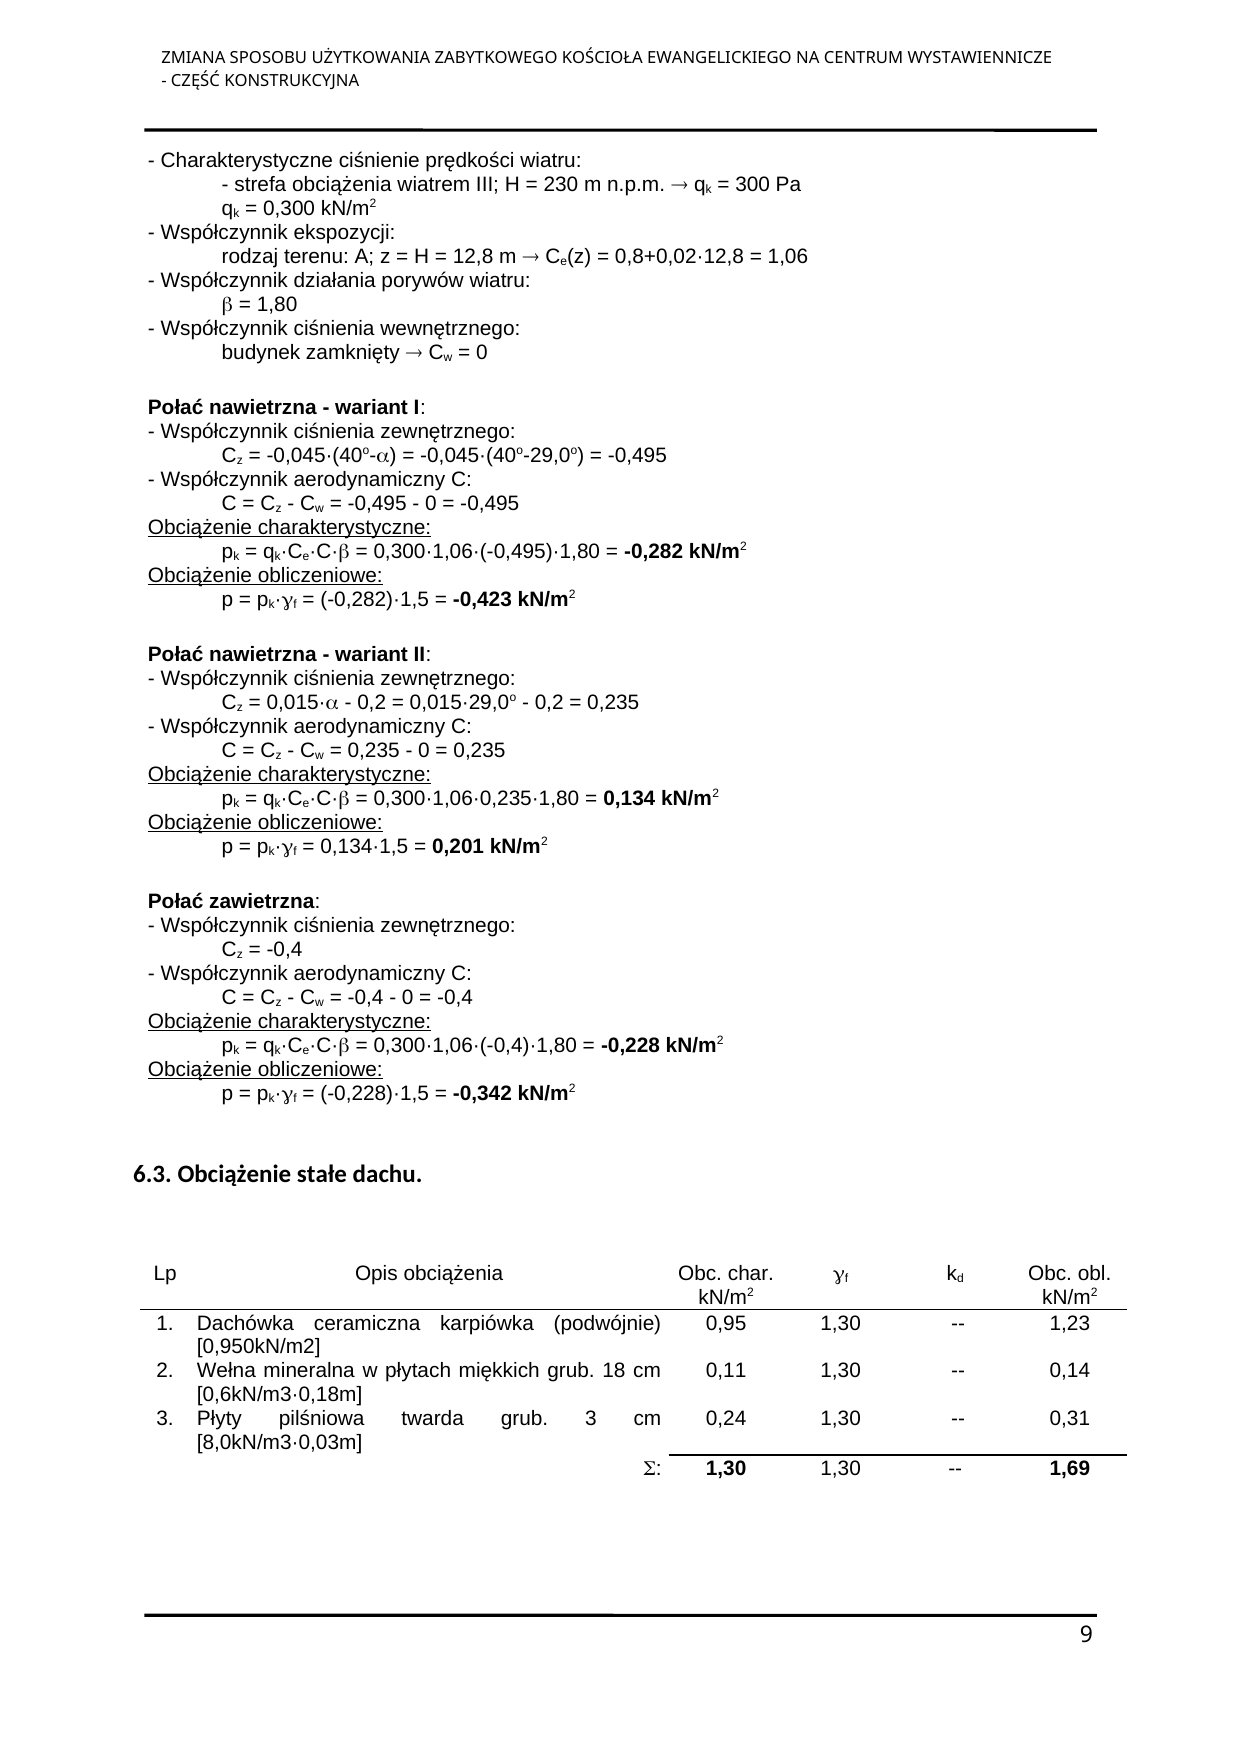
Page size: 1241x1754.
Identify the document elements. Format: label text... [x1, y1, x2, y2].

text p = pk·f = (-0,282)·1,5 = -0,423 kN/m2 [148, 587, 1093, 611]
text - Współczynnik aerodynamiczny C: [148, 961, 1093, 985]
text - Współczynnik aerodynamiczny C: [148, 467, 1093, 491]
text Obciążenie obliczeniowe: [148, 810, 1093, 834]
text Cz = -0,045·(40o-) = -0,045·(40o-29,0o) = -0,495 [148, 443, 1093, 467]
text - Współczynnik ciśnienia wewnętrznego: [148, 316, 1093, 339]
text p = pk·f = (-0,228)·1,5 = -0,342 kN/m2 [148, 1081, 1093, 1105]
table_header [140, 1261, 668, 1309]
text - Współczynnik ciśnienia zewnętrznego: [148, 913, 1093, 937]
text - Charakterystyczne ciśnienie prędkości wiatru: [148, 148, 1093, 172]
text Cz = 0,015· - 0,2 = 0,015·29,0o - 0,2 = 0,235 [148, 690, 1093, 714]
text - Współczynnik działania porywów wiatru: [148, 268, 1093, 292]
text Obciążenie obliczeniowe: [148, 1057, 1093, 1081]
text - strefa obciążenia wiatrem III; H = 230 m n.p.m.  qk = 300 Pa [148, 172, 1093, 196]
text C = Cz - Cw = -0,495 - 0 = -0,495 [148, 491, 1093, 515]
text rodzaj terenu: A; z = H = 12,8 m  Ce(z) = 0,8+0,02·12,8 = 1,06 [148, 243, 1093, 268]
text p = pk·f = 0,134·1,5 = 0,201 kN/m2 [148, 834, 1093, 858]
text budynek zamknięty  Cw = 0 [148, 339, 1093, 364]
text Cz = -0,4 [148, 937, 1093, 961]
text Połać nawietrzna - wariant II: [148, 642, 1093, 666]
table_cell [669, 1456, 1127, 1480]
text - Współczynnik aerodynamiczny C: [148, 714, 1093, 738]
text - Współczynnik ciśnienia zewnętrznego: [148, 666, 1093, 690]
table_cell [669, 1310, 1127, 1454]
text C = Cz - Cw = -0,4 - 0 = -0,4 [148, 985, 1093, 1009]
text C = Cz - Cw = 0,235 - 0 = 0,235 [148, 738, 1093, 762]
subtitle Obciążenie stałe dachu. [133, 1158, 1093, 1189]
text Obciążenie charakterystyczne: [148, 515, 1093, 539]
text Obciążenie obliczeniowe: [148, 563, 1093, 587]
text Obciążenie charakterystyczne: [148, 762, 1093, 786]
text pk = qk·Ce·C· = 0,300·1,06·0,235·1,80 = 0,134 kN/m2 [148, 786, 1093, 810]
text - Współczynnik ekspozycji: [148, 219, 1093, 243]
text pk = qk·Ce·C· = 0,300·1,06·(-0,495)·1,80 = -0,282 kN/m2 [148, 539, 1093, 563]
text pk = qk·Ce·C· = 0,300·1,06·(-0,4)·1,80 = -0,228 kN/m2 [148, 1033, 1093, 1057]
text Obciążenie charakterystyczne: [148, 1009, 1093, 1033]
text Połać zawietrzna: [148, 889, 1093, 913]
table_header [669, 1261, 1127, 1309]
text - Współczynnik ciśnienia zewnętrznego: [148, 419, 1093, 443]
text  = 1,80 [148, 292, 1093, 316]
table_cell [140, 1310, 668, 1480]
text Połać nawietrzna - wariant I: [148, 395, 1093, 419]
text qk = 0,300 kN/m2 [148, 196, 1093, 219]
